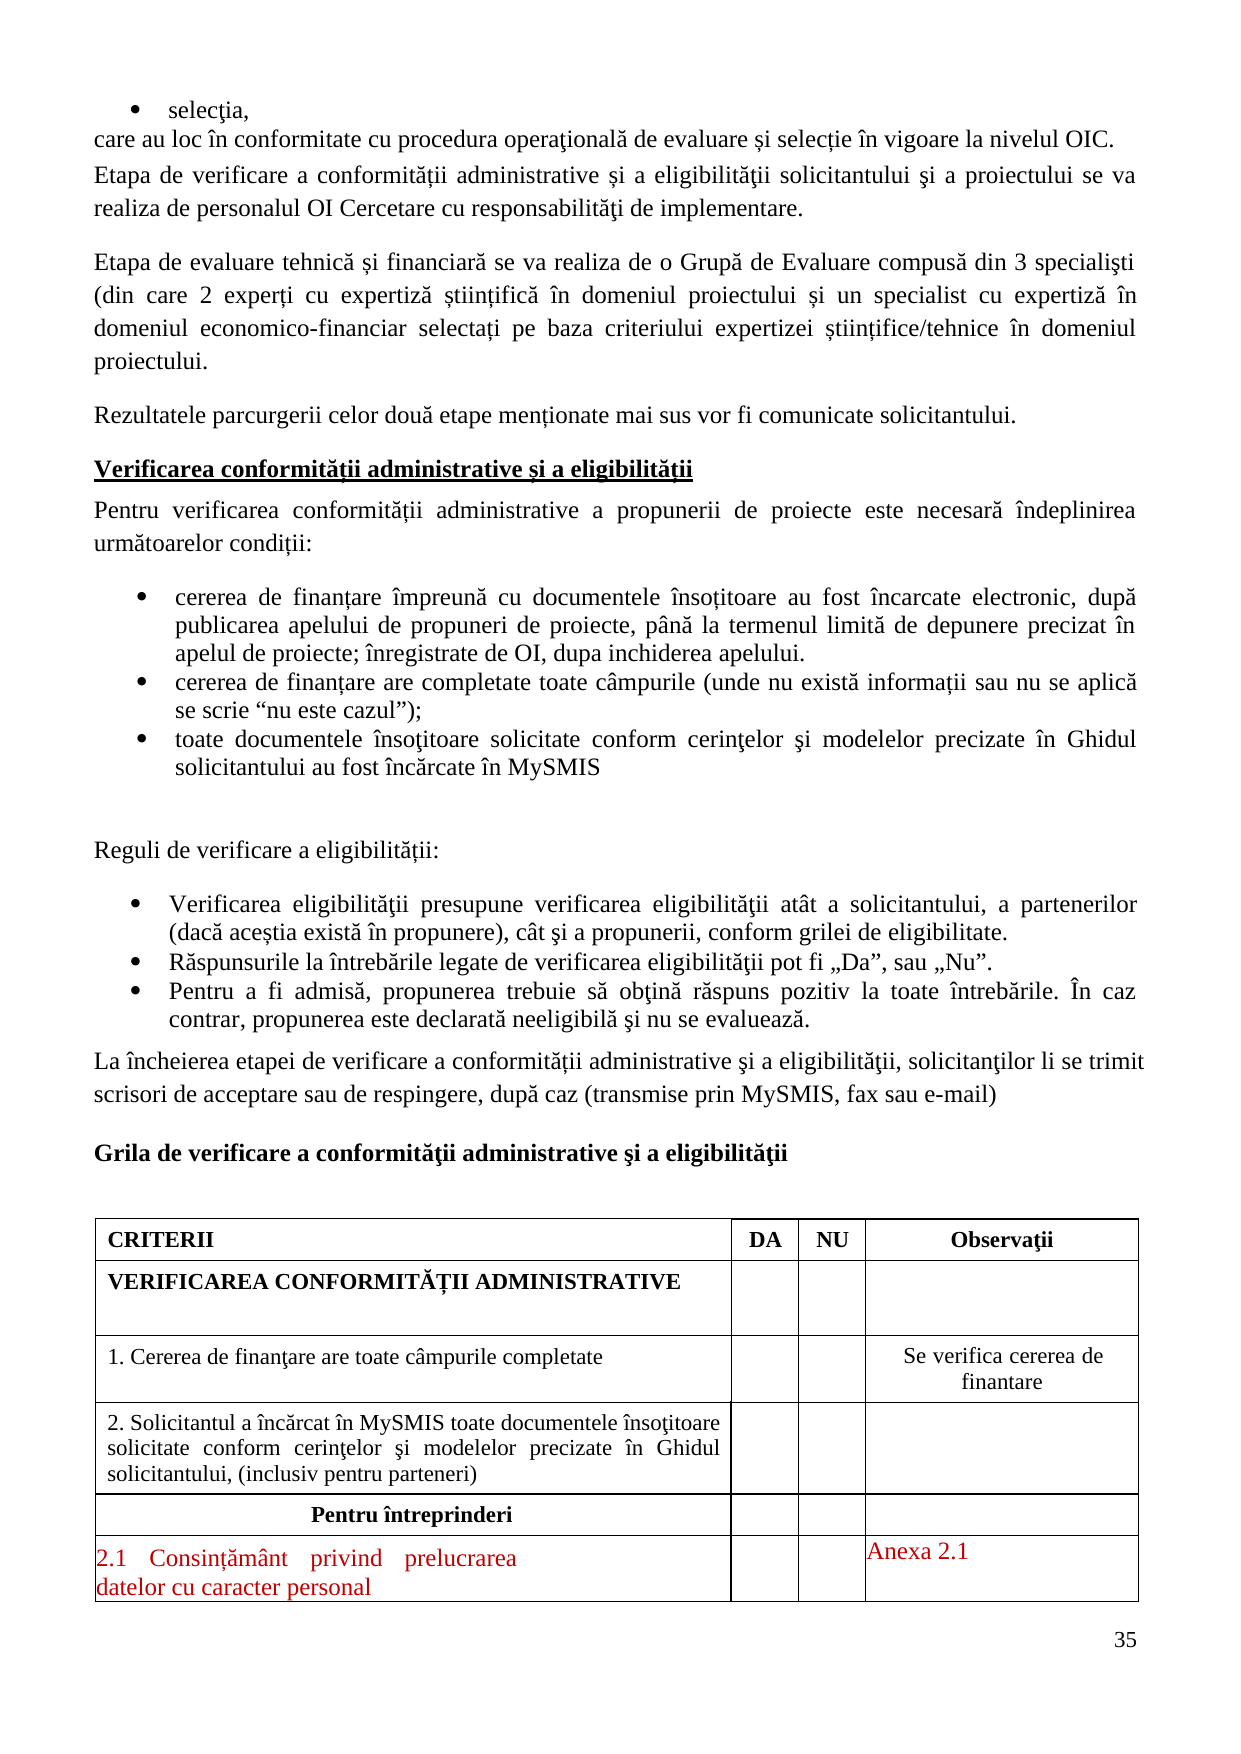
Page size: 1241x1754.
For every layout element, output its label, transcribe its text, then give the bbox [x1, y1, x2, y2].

table_cell [866, 1403, 1138, 1493]
table_cell Pentru întreprinderi [96, 1495, 730, 1535]
table_cell [732, 1261, 798, 1334]
table_cell Anexa 2.1 [866, 1536, 1138, 1601]
table_cell [732, 1403, 798, 1493]
table_cell [732, 1536, 798, 1601]
table_cell [866, 1261, 1138, 1334]
text Verificarea conformității administrative și a eligibilității [94, 454, 1226, 483]
table_header Observaţii [866, 1220, 1138, 1259]
table_header DA [732, 1220, 798, 1259]
table_cell 2.1 Consințământ privind prelucrarea datelor cu caracter personal [96, 1536, 730, 1601]
text Etapa de verificare a conformității administrative și a eligibilităţii solicitantului şi a proiectului se va realiza de personalul OI Cercetare cu responsabilităţi de implementare. [94, 160, 1137, 222]
table_cell 2. Solicitantul a încărcat în MySMIS toate documentele însoţitoare solicitate conform cerinţelor şi modelelor precizate în Ghidul solicitantului, (inclusiv pentru parteneri) [96, 1403, 730, 1493]
table_header CRITERII [96, 1219, 731, 1259]
table_cell [732, 1336, 798, 1401]
table_cell [732, 1495, 798, 1535]
table_cell [799, 1495, 865, 1535]
list cererea de finanțare împreună cu documentele însoțitoare au fost încarcate electronic, după publicarea apelului de propuneri de proiecte, până la termenul limită de depunere precizat în apelul de proiecte; înregistrate de OI, dupa inchiderea apelului. [137, 582, 1137, 667]
table_cell [799, 1336, 865, 1401]
table_cell [799, 1536, 865, 1601]
list Răspunsurile la întrebările legate de verificarea eligibilităţii pot fi „Da”, sau „Nu”. [131, 946, 1226, 977]
text Rezultatele parcurgerii celor două etape menționate mai sus vor fi comunicate solicitantului. [94, 400, 1226, 429]
list Pentru a fi admisă, propunerea trebuie să obţină răspuns pozitiv la toate întrebările. În caz contrar, propunerea este declarată neeligibilă şi nu se evaluează. [131, 977, 1137, 1033]
table_cell [866, 1495, 1138, 1535]
table_cell [799, 1261, 865, 1334]
text Etapa de evaluare tehnică și financiară se va realiza de o Grupă de Evaluare compusă din 3 specialişti (din care 2 experți cu expertiză științifică în domeniul proiectului și un specialist cu expertiză în domeniul economico-financiar selectați pe baza criteriului expertizei științifice/tehnice în domeniul proiectului. [94, 247, 1137, 375]
table_cell 1. Cererea de finanţare are toate câmpurile completate [96, 1336, 731, 1401]
text Reguli de verificare a eligibilității: [94, 835, 1226, 864]
subtitle Grila de verificare a conformităţii administrative şi a eligibilităţii [94, 1138, 1226, 1166]
text care au loc în conformitate cu procedura operaţională de evaluare și selecție în vigoare la nivelul OIC. [94, 124, 1226, 153]
table_cell Se verifica cererea de finantare [866, 1336, 1138, 1401]
list cererea de finanțare are completate toate câmpurile (unde nu există informații sau nu se aplică se scrie “nu este cazul”); [137, 668, 1138, 724]
list toate documentele însoţitoare solicitate conform cerinţelor şi modelelor precizate în Ghidul solicitantului au fost încărcate în MySMIS [137, 724, 1137, 781]
list selecţia, [131, 94, 1226, 124]
text Pentru verificarea conformității administrative a propunerii de proiecte este necesară îndeplinirea următoarelor condiții: [94, 495, 1137, 557]
table_cell [799, 1403, 865, 1493]
table_cell VERIFICAREA CONFORMITĂȚII ADMINISTRATIVE [96, 1261, 731, 1334]
text La încheierea etapei de verificare a conformității administrative şi a eligibilităţii, solicitanţilor li se trimit scrisori de acceptare sau de respingere, după caz (transmise prin MySMIS, fax sau e-mail) [94, 1046, 1146, 1108]
table_header NU [799, 1220, 865, 1259]
list Verificarea eligibilităţii presupune verificarea eligibilităţii atât a solicitantului, a partenerilor (dacă aceștia există în propunere), cât şi a propunerii, conform grilei de eligibilitate. [131, 889, 1137, 946]
